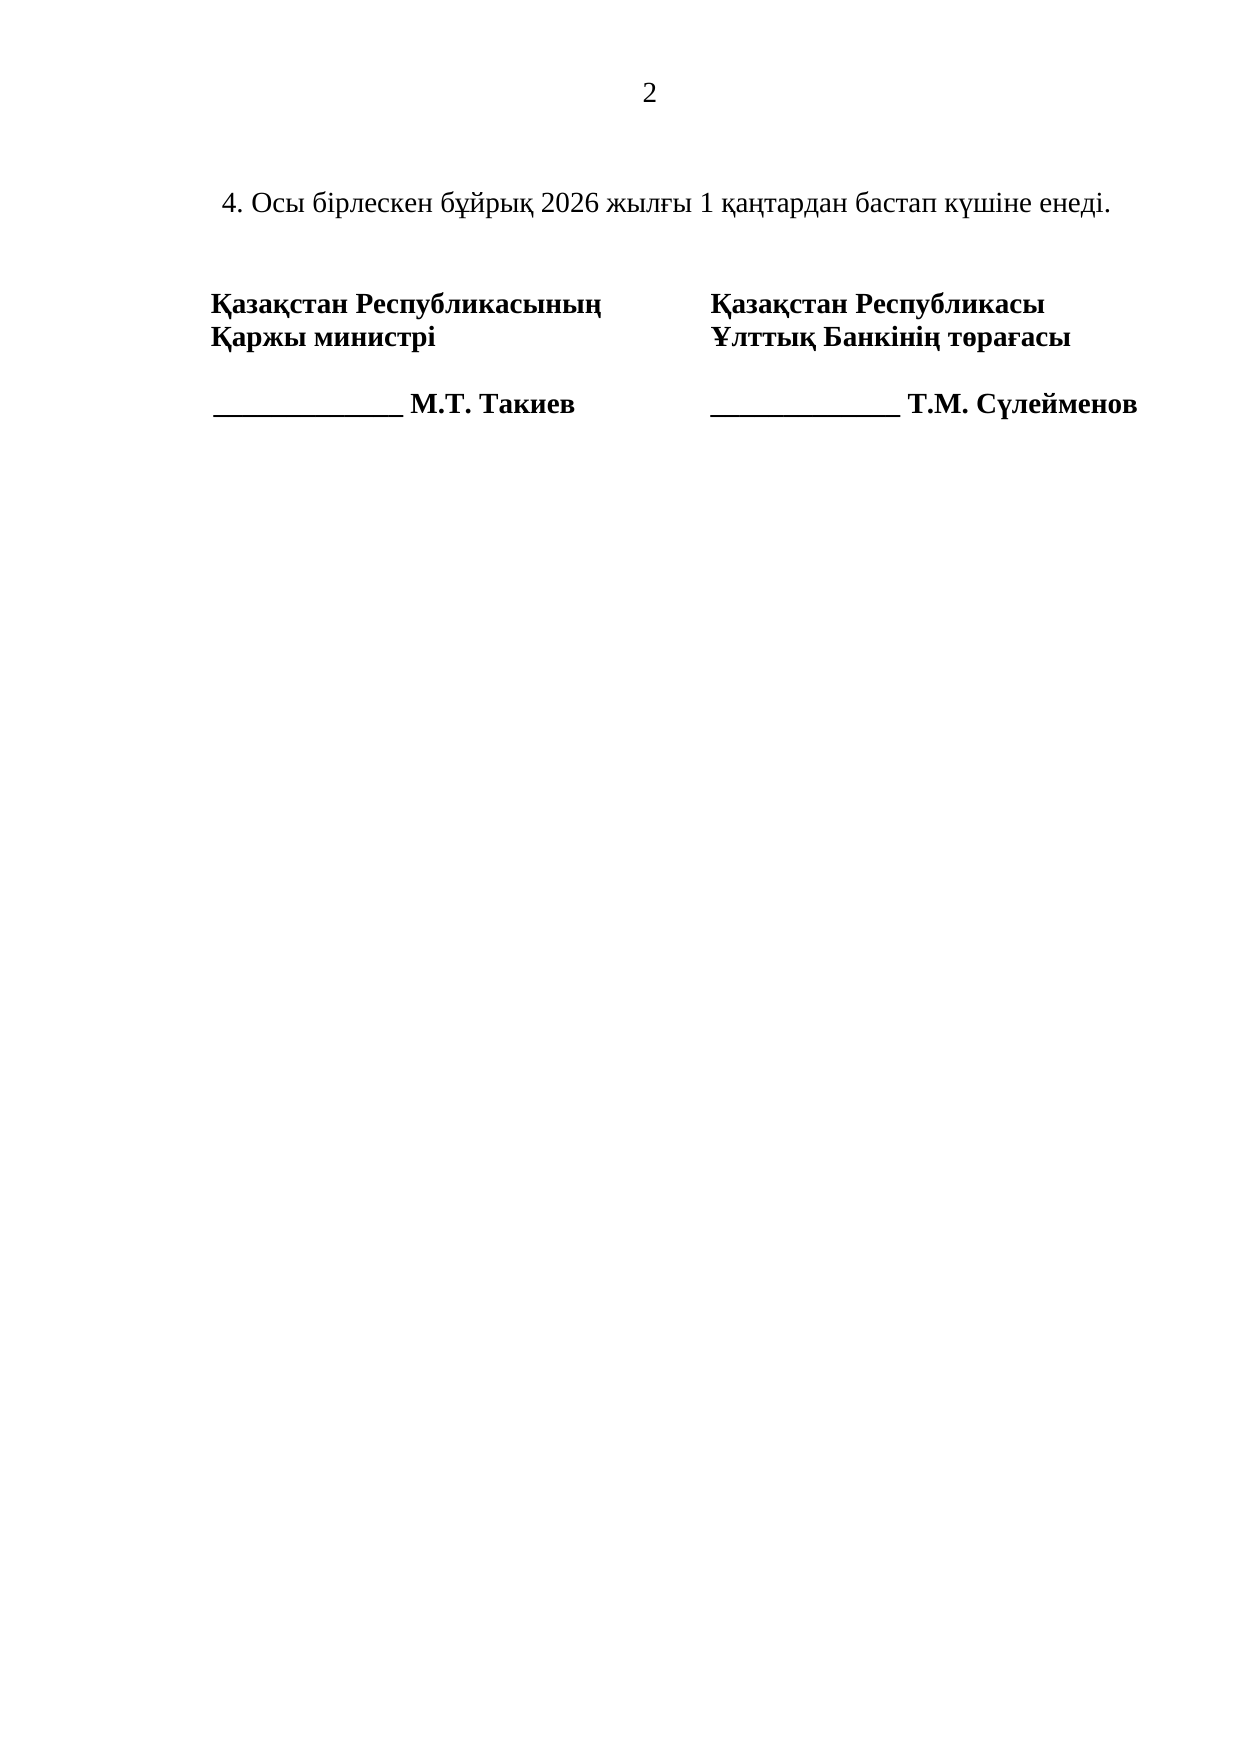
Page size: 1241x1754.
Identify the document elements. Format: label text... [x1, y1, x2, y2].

list Осы бірлескен бұйрық 2026 жылғы 1 қаңтардан бастап күшіне енеді. [148, 185, 1152, 219]
table_header Қазақстан Республикасы Ұлттық Банкінің төрағасы _____________ Т.М. Сүлейменов [668, 286, 1184, 487]
table_header Қазақстан Республикасының Қаржы министрі _____________ М.Т. Такиев [136, 286, 668, 487]
